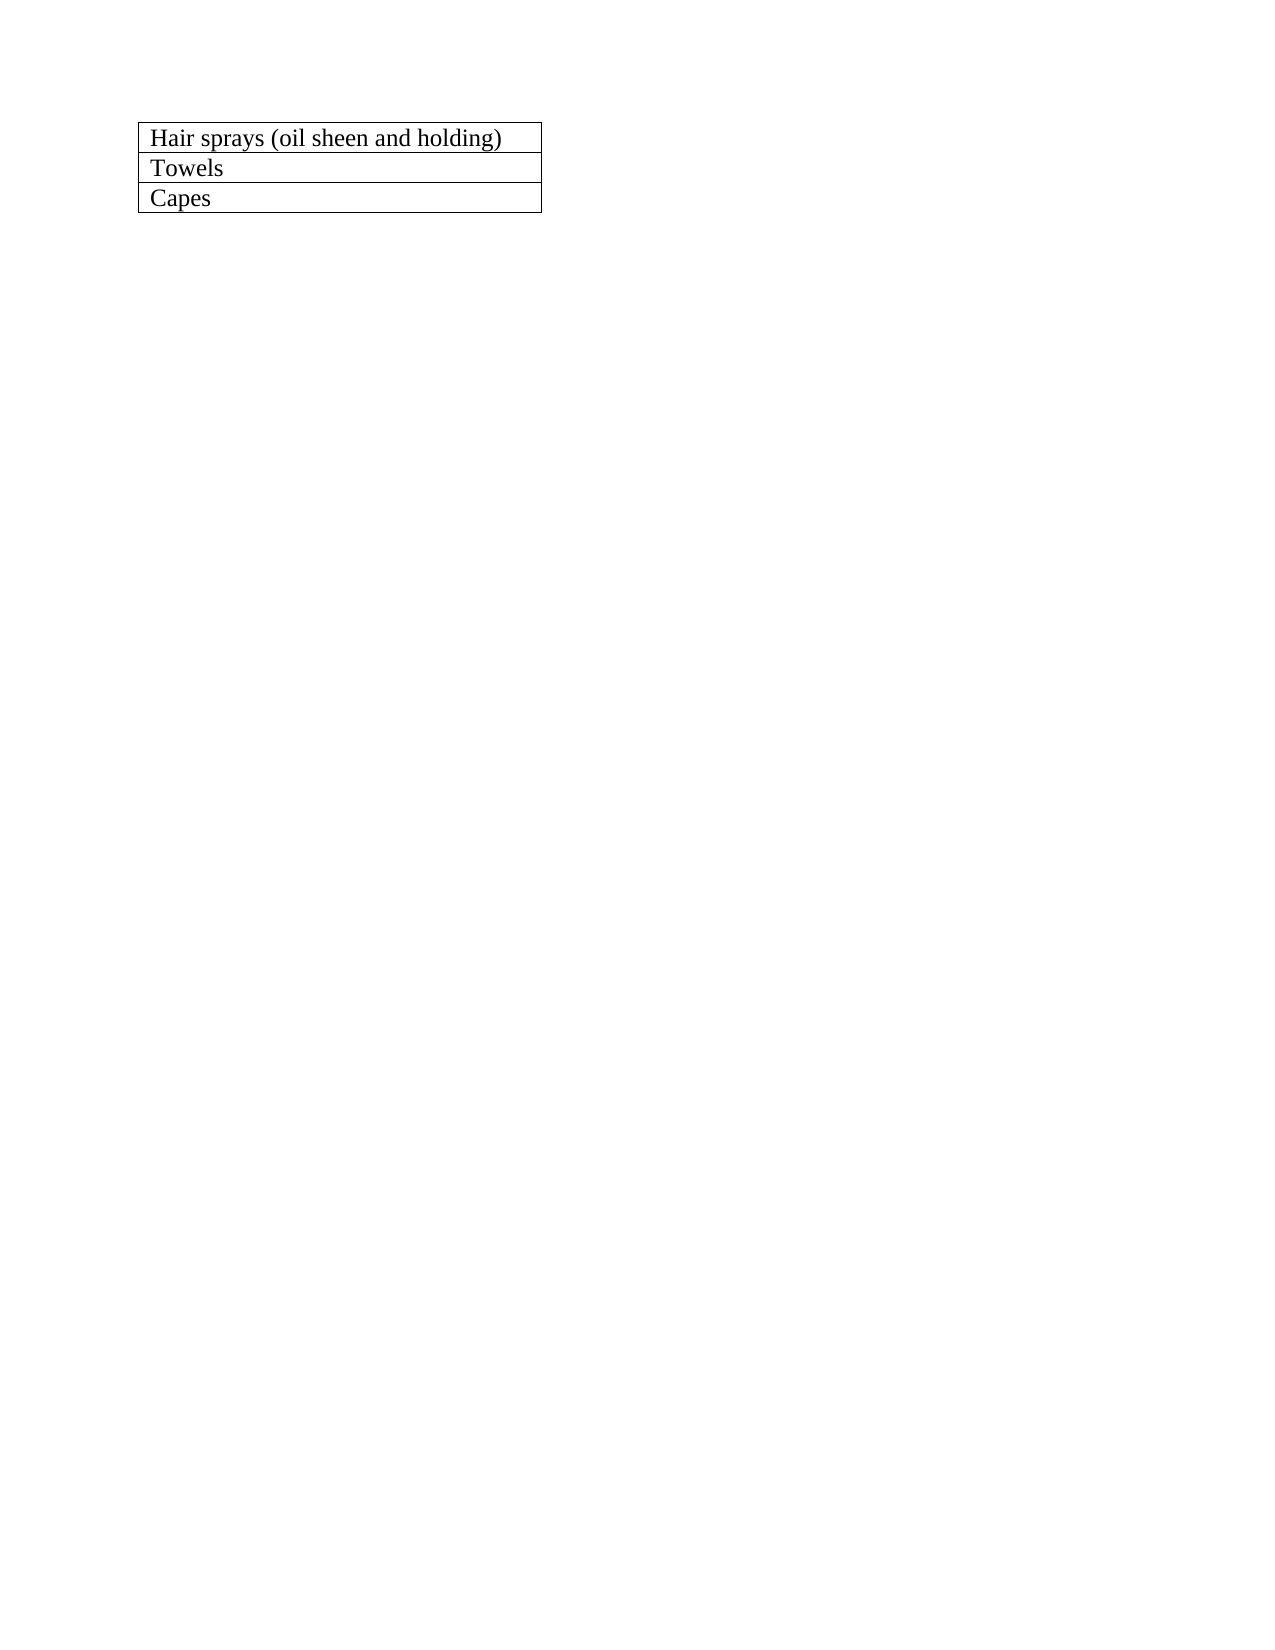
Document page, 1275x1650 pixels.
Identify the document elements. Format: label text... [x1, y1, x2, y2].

table_cell Towels [139, 153, 541, 182]
table_cell Hair sprays (oil sheen and holding) [139, 123, 541, 152]
table_cell Capes [139, 183, 541, 212]
